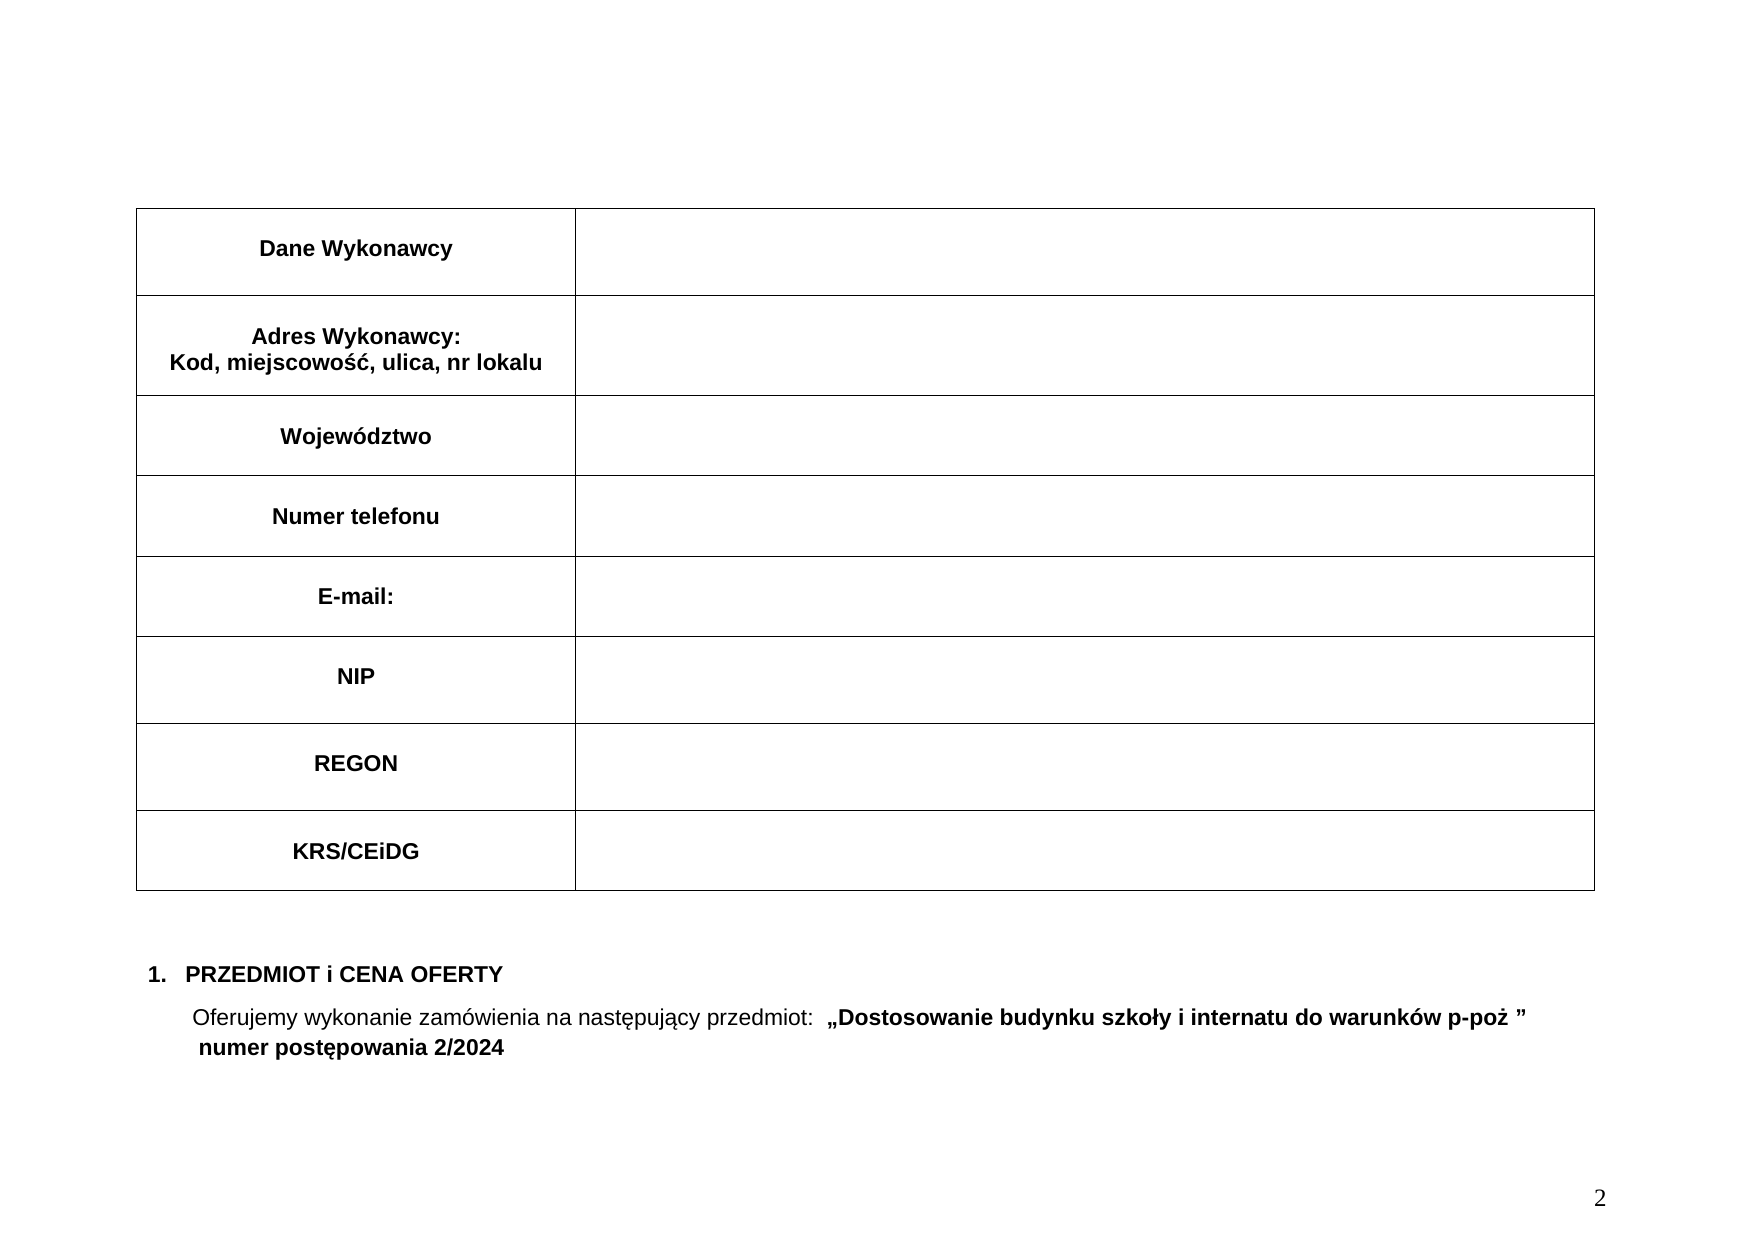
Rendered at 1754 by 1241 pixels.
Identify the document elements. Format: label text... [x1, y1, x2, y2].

table_cell REGON [137, 724, 575, 810]
table_cell Adres Wykonawcy: Kod, miejscowość, ulica, nr lokalu [137, 296, 575, 395]
table_header Dane Wykonawcy [137, 209, 575, 295]
table_cell [576, 296, 1594, 395]
table_header [576, 209, 1594, 295]
table_cell Numer telefonu [137, 476, 575, 556]
table_cell [576, 724, 1594, 810]
table_cell [576, 557, 1594, 636]
table_cell NIP [137, 637, 575, 723]
text numer postępowania 2/2024 [192, 1034, 1606, 1061]
table_cell [576, 637, 1594, 723]
text Oferujemy wykonanie zamówienia na następujący przedmiot: „Dostosowanie budynku szkoły i internatu do warunków p-poż ” [192, 1004, 1606, 1030]
table_cell [576, 811, 1594, 890]
table_cell [576, 396, 1594, 475]
table_cell KRS/CEiDG [137, 811, 575, 890]
table_cell Województwo [137, 396, 575, 475]
list PRZEDMIOT i CENA OFERTY [148, 961, 1606, 988]
table_cell E-mail: [137, 557, 575, 636]
table_cell [576, 476, 1594, 556]
